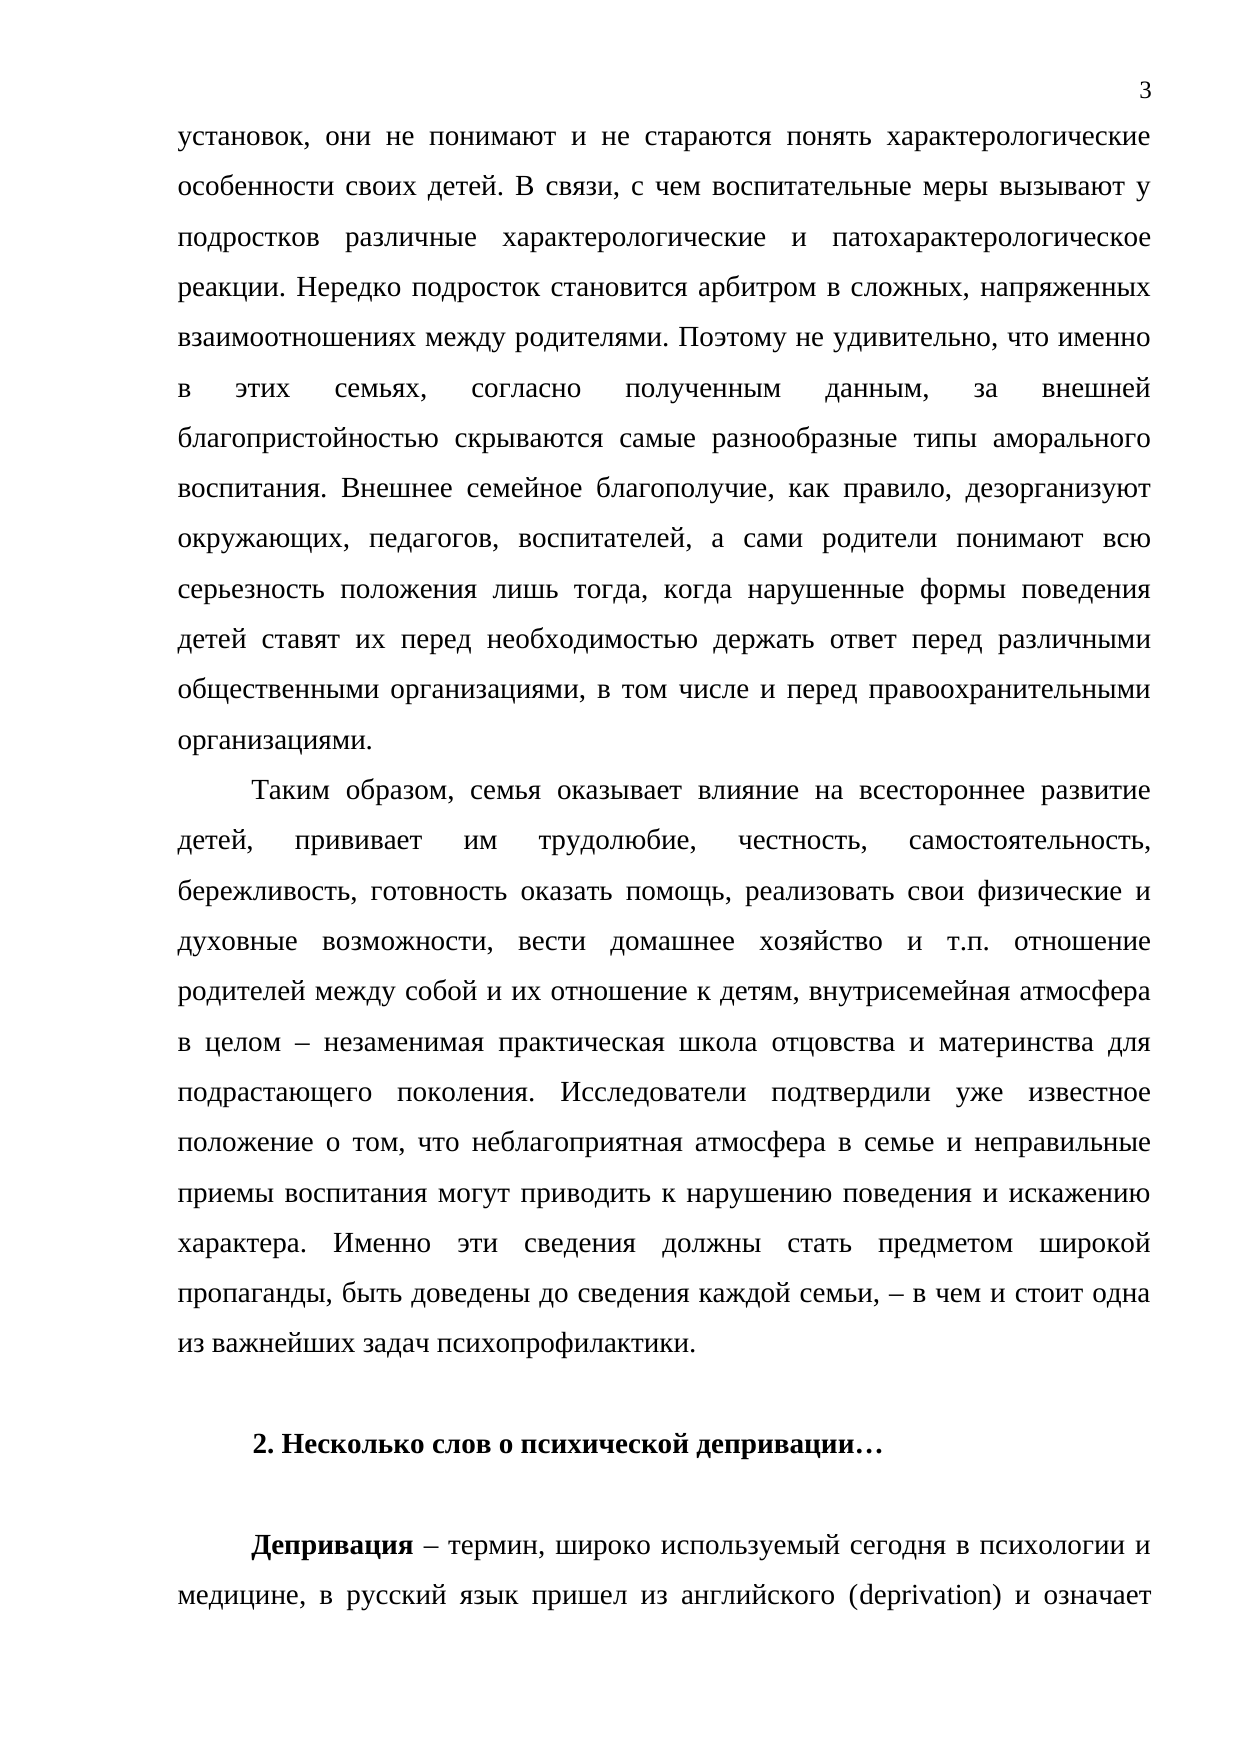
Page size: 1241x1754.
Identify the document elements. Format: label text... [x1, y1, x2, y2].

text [177, 1527, 1152, 1611]
text Таким образом, семья оказывает влияние на всестороннее развитие детей, прививает им трудолюбие, честность, самостоятельность, бережливость, готовность оказать помощь, реализовать свои физические и духовные возможности, вести домашнее хозяйство и т.п. отношение родителей между собой и их отношение к детям, внутрисемейная атмосфера в целом – незаменимая практическая школа отцовства и материнства для подрастающего поколения. Исследователи подтвердили уже известное положение о том, что неблагоприятная атмосфера в семье и неправильные приемы воспитания могут приводить к нарушению поведения и искажению характера. Именно эти сведения должны стать предметом широкой пропаганды, быть доведены до сведения каждой семьи, – в чем и стоит одна из важнейших задач психопрофилактики. [177, 772, 1152, 1359]
text 2. Несколько слов о психической депривации… [177, 1426, 1152, 1460]
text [177, 118, 1152, 755]
